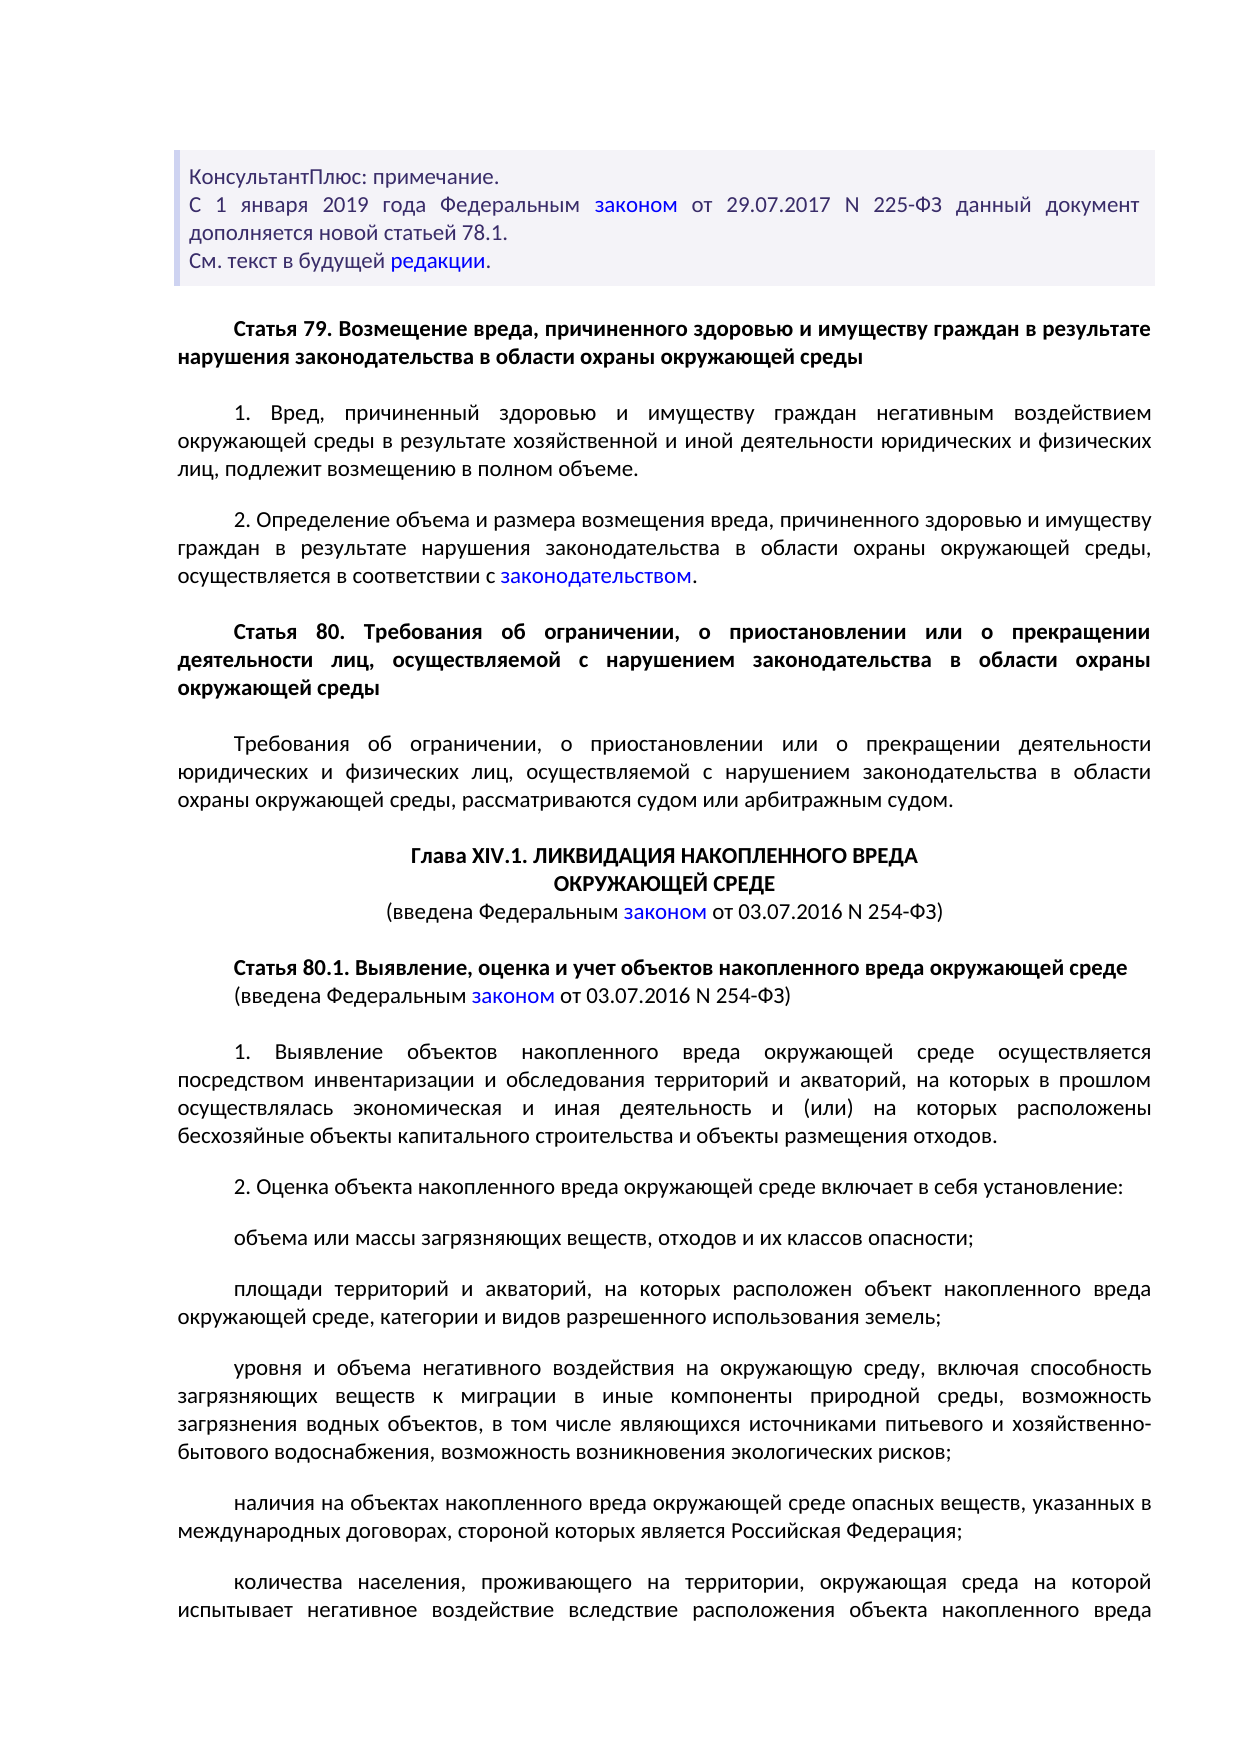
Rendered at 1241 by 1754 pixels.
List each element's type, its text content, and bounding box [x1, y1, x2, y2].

text 2. Определение объема и размера возмещения вреда, причиненного здоровью и имуществу граждан в результате нарушения законодательства в области охраны окружающей среды, осуществляется в соответствии с законодательством. [177, 505, 1152, 589]
title Статья 79. Возмещение вреда, причиненного здоровью и имуществу граждан в результате нарушения законодательства в области охраны окружающей среды [177, 314, 1152, 370]
text (введена Федеральным законом от 03.07.2016 N 254-ФЗ) [177, 897, 1152, 925]
text 1. Вред, причиненный здоровью и имуществу граждан негативным воздействием окружающей среды в результате хозяйственной и иной деятельности юридических и физических лиц, подлежит возмещению в полном объеме. [177, 398, 1152, 482]
text Требования об ограничении, о приостановлении или о прекращении деятельности юридических и физических лиц, осуществляемой с нарушением законодательства в области охраны окружающей среды, рассматриваются судом или арбитражным судом. [177, 729, 1152, 813]
text (введена Федеральным законом от 03.07.2016 N 254-ФЗ) [177, 981, 1152, 1009]
text 2. Оценка объекта накопленного вреда окружающей среде включает в себя установление: [177, 1172, 1152, 1201]
title ОКРУЖАЮЩЕЙ СРЕДЕ [177, 869, 1152, 897]
text уровня и объема негативного воздействия на окружающую среду, включая способность загрязняющих веществ к миграции в иные компоненты природной среды, возможность загрязнения водных объектов, в том числе являющихся источниками питьевого и хозяйственно-бытового водоснабжения, возможность возникновения экологических рисков; [177, 1353, 1152, 1465]
title Статья 80. Требования об ограничении, о приостановлении или о прекращении деятельности лиц, осуществляемой с нарушением законодательства в области охраны окружающей среды [177, 617, 1152, 701]
text наличия на объектах накопленного вреда окружающей среде опасных веществ, указанных в международных договорах, стороной которых является Российская Федерация; [177, 1488, 1152, 1544]
text 1. Выявление объектов накопленного вреда окружающей среде осуществляется посредством инвентаризации и обследования территорий и акваторий, на которых в прошлом осуществлялась экономическая и иная деятельность и (или) на которых расположены бесхозяйные объекты капитального строительства и объекты размещения отходов. [177, 1037, 1152, 1149]
title Статья 80.1. Выявление, оценка и учет объектов накопленного вреда окружающей среде [177, 953, 1152, 981]
text площади территорий и акваторий, на которых расположен объект накопленного вреда окружающей среде, категории и видов разрешенного использования земель; [177, 1274, 1152, 1330]
table_header КонсультантПлюс: примечание. С 1 января 2019 года Федеральным законом от 29.07.2017 N 225-ФЗ данный документ дополняется новой статьей 78.1. См. текст в будущей редакции. [180, 150, 1149, 286]
text объема или массы загрязняющих веществ, отходов и их классов опасности; [177, 1223, 1152, 1251]
title Глава XIV.1. ЛИКВИДАЦИЯ НАКОПЛЕННОГО ВРЕДА [177, 841, 1152, 869]
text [177, 1567, 1152, 1623]
